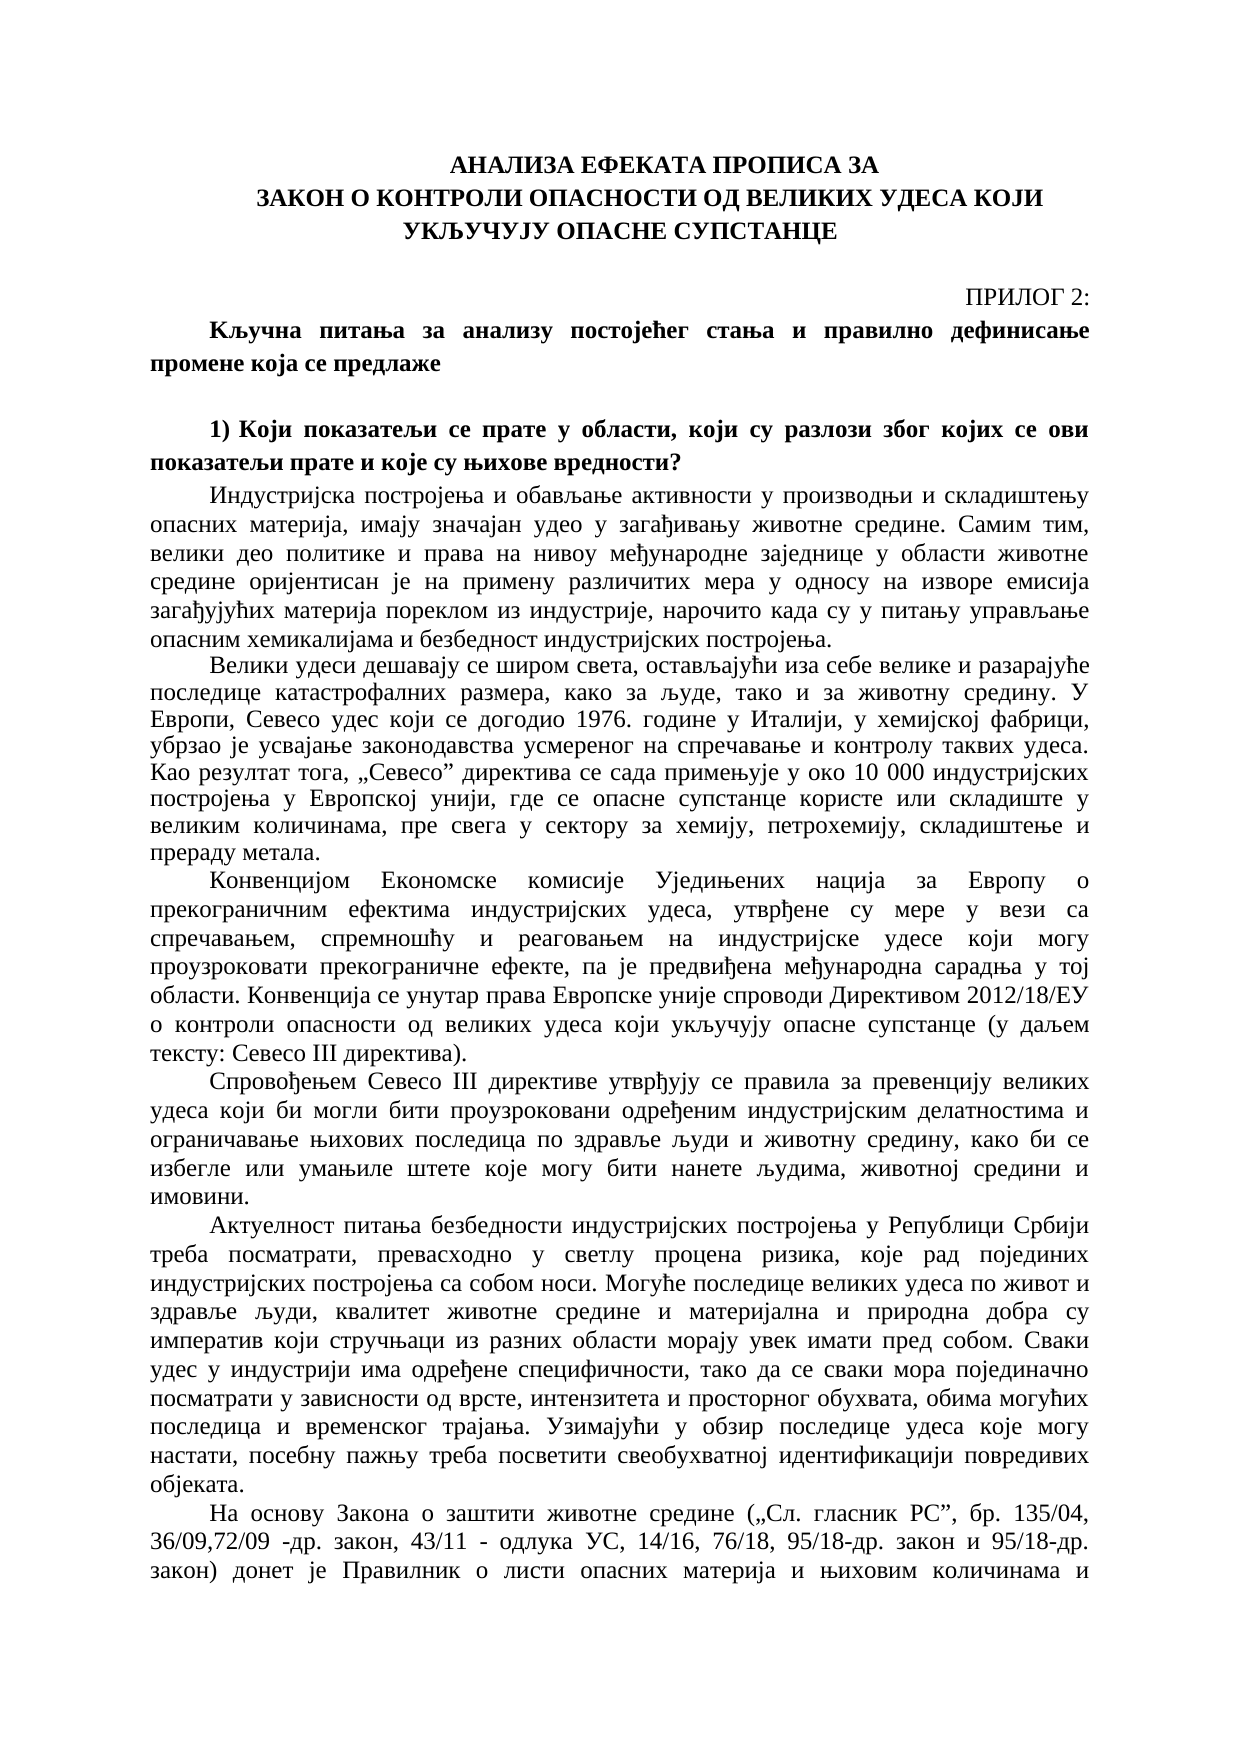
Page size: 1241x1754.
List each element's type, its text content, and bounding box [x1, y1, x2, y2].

text Конвенцијом Економске комисије Уједињених нација за Европу о прекограничним ефектима индустријских удеса, утврђене су мере у вези са спречавањем, спремношћу и реаговањем на индустријске удесе који могу проузроковати прекограничне ефекте, па је предвиђена међународна сарадња у тој области. Конвенција се унутар права Европске уније спроводи Директивом 2012/18/EУ о контроли опасности од великих удеса који укључују опасне супстанце (у даљем тексту: Севесо III директива). [150, 865, 1090, 1066]
text Велики удеси дешавају се широм света, остављајући иза себе велике и разарајуће последице катастрофалних размера, како за људе, тако и за животну средину. У Европи, Севесо удес који се догодио 1976. године у Италији, у хемијској фабрици, убрзао је усвајање законодавства усмереног на спречавање и контролу таквих удеса. Као резултат тога, „Севесо” директива се сада примењује у око 10 000 индустријских постројења у Европској унији, где се опасне супстанце користе или складиште у великим количинама, пре свега у сектору за хемију, петрохемију, складиштење и прераду метала. [150, 653, 1090, 865]
text Актуелност питања безбедности индустријских постројења у Републици Србији треба посматрати, превасходно у светлу процена ризика, које рад појединих индустријских постројења са собом носи. Могуће последице великих удеса по живот и здравље људи, квалитет животне средине и материјална и природна добра су императив који стручњаци из разних области морају увек имати пред собом. Сваки удес у индустрији има одређене специфичности, тако да се сваки мора појединачно посматрати у зависности од врсте, интензитета и просторног обухвата, обима могућих последица и временског трајања. Узимајући у обзир последице удеса које могу настати, посебну пажњу треба посветити свеобухватној идентификацији повредивих објеката. [150, 1210, 1090, 1498]
text Kључна питања за анализу постојећег стања и правилно дефинисање промене која се предлаже [150, 315, 1090, 377]
text АНАЛИЗА ЕФЕКАТА ПРОПИСА ЗА [150, 150, 1090, 179]
text ЗАКОН О КОНТРОЛИ ОПАСНОСТИ ОД ВЕЛИКИХ УДЕСА КОЈИ УКЉУЧУЈУ ОПАСНЕ СУПСТАНЦЕ [150, 183, 1090, 245]
list Који показатељи се прате у области, који су разлози због којих се ови показатељи прате и које су њихове вредности? [150, 414, 1090, 476]
text ПРИЛОГ 2: [150, 282, 1090, 311]
text Спровођењем Севесо III директиве утврђују се правила за превенцију великих удеса који би могли бити проузроковани одређеним индустријским делатностима и ограничавање њихових последица по здравље људи и животну средину, како би се избегле или умањиле штете које могу бити нанете људима, животнoj средини и имовини. [150, 1066, 1090, 1210]
text Индустријска постројења и обављање активности у производњи и складиштењу опасних материја, имају значајан удео у загађивању животне средине. Самим тим, велики део политике и права на нивоу међународне заједнице у области животне средине оријентисан je на примену различитих мера у односу на изворе емисија загађујућих материја пореклом из индустрије, нарочито када су у питању управљање опасним хемикалијама и безбедност индустријских постројења. [150, 480, 1090, 653]
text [150, 1498, 1090, 1584]
